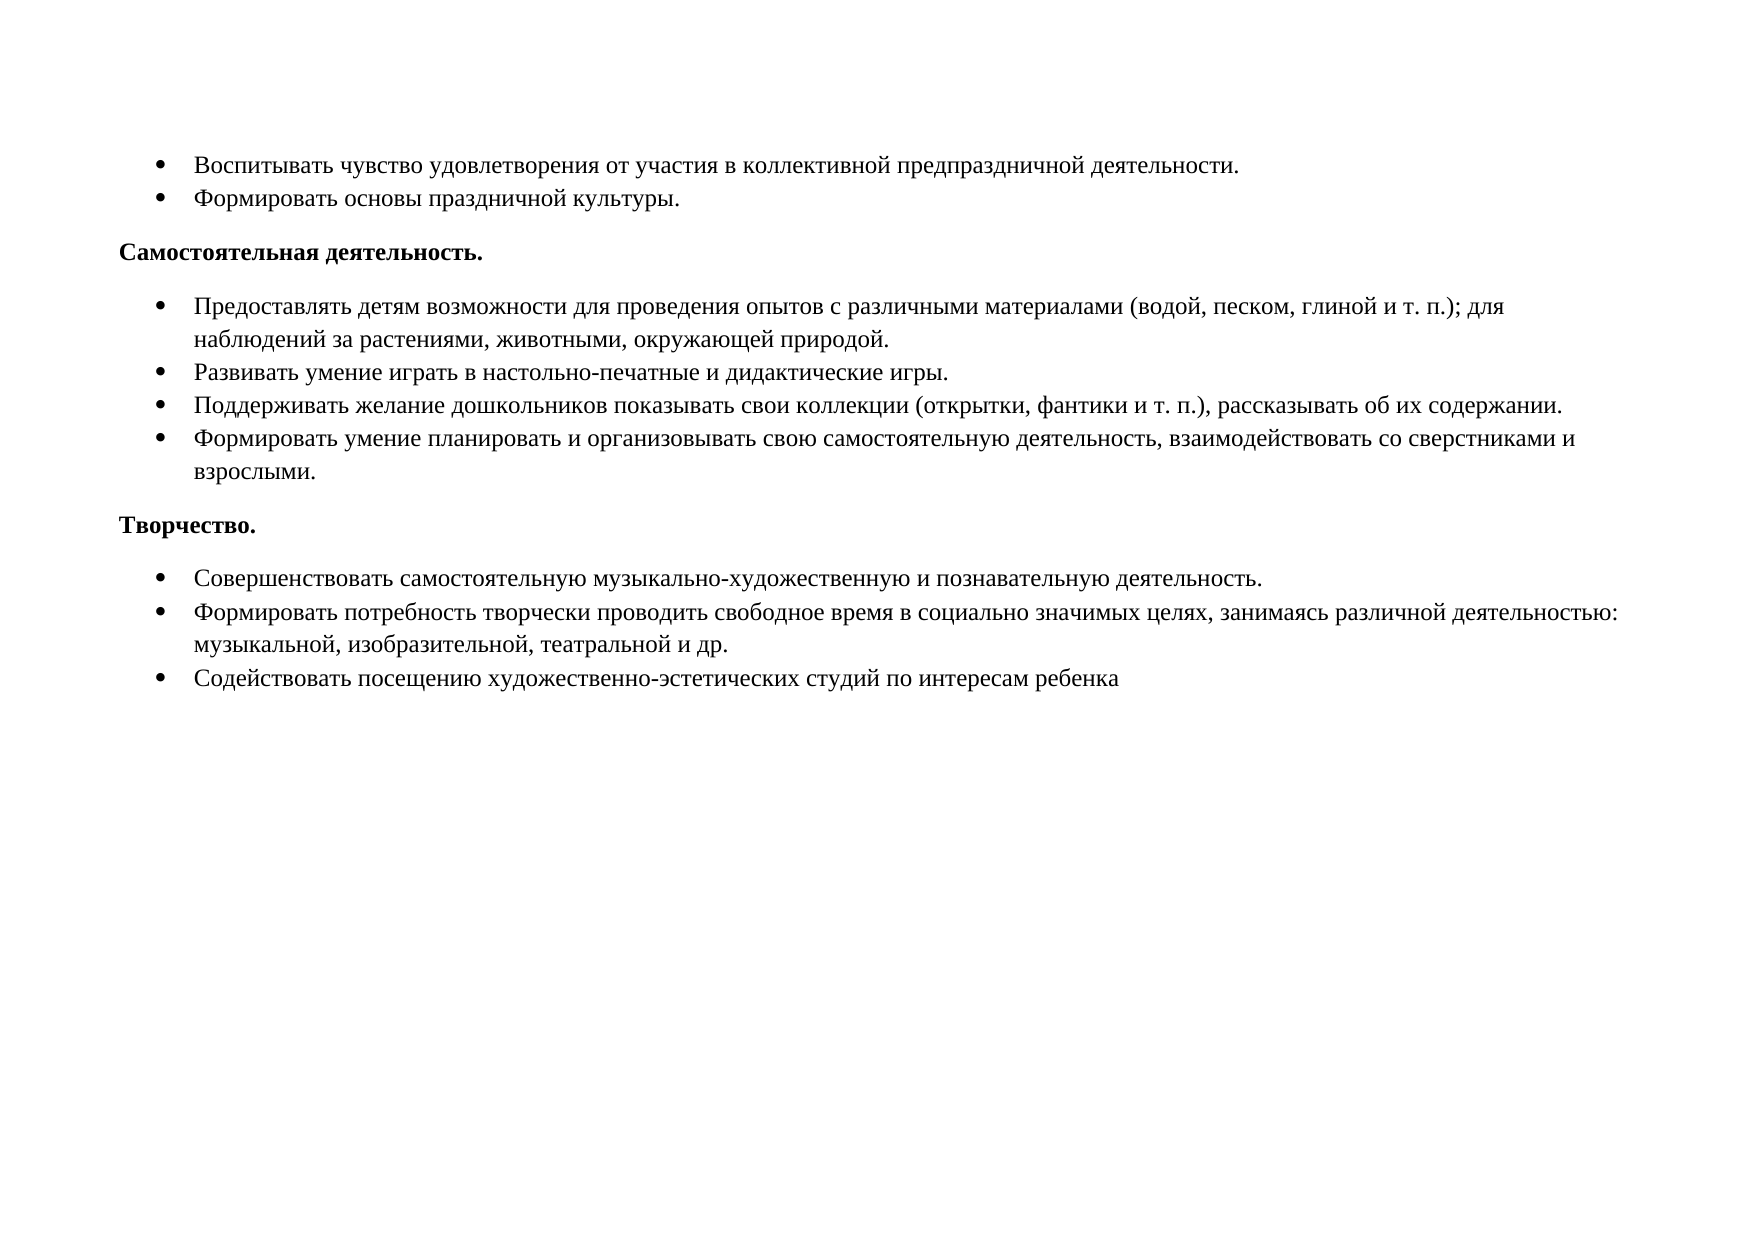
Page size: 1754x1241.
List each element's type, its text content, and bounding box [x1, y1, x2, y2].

list Предоставлять детям возможности для проведения опытов с различными материалами (водой, песком, глиной и т. п.); для наблюдений за растениями, животными, окружающей природой. [156, 291, 1635, 352]
text Творчество. [119, 510, 1635, 538]
list Формировать потребность творчески проводить свободное время в социально значимых целях, занимаясь различной деятельностью: музыкальной, изобразительной, театральной и др. [156, 597, 1635, 658]
list Формировать умение планировать и организовывать свою самостоятельную деятельность, взаимодействовать со сверстниками и взрослыми. [156, 423, 1635, 484]
list Поддерживать желание дошкольников показывать свои коллекции (открытки, фантики и т. п.), рассказывать об их содержании. [156, 390, 1635, 418]
list Воспитывать чувство удовлетворения от участия в коллективной предпраздничной деятельности. [156, 150, 1635, 179]
list Формировать основы праздничной культуры. [156, 183, 1635, 212]
list Содействовать посещению художественно-эстетических студий по интересам ребенка [156, 663, 1635, 691]
list Совершенствовать самостоятельную музыкально-художественную и познавательную деятельность. [156, 563, 1635, 592]
list Развивать умение играть в настольно-печатные и дидактические игры. [156, 357, 1635, 386]
text Самостоятельная деятельность. [119, 237, 1635, 266]
